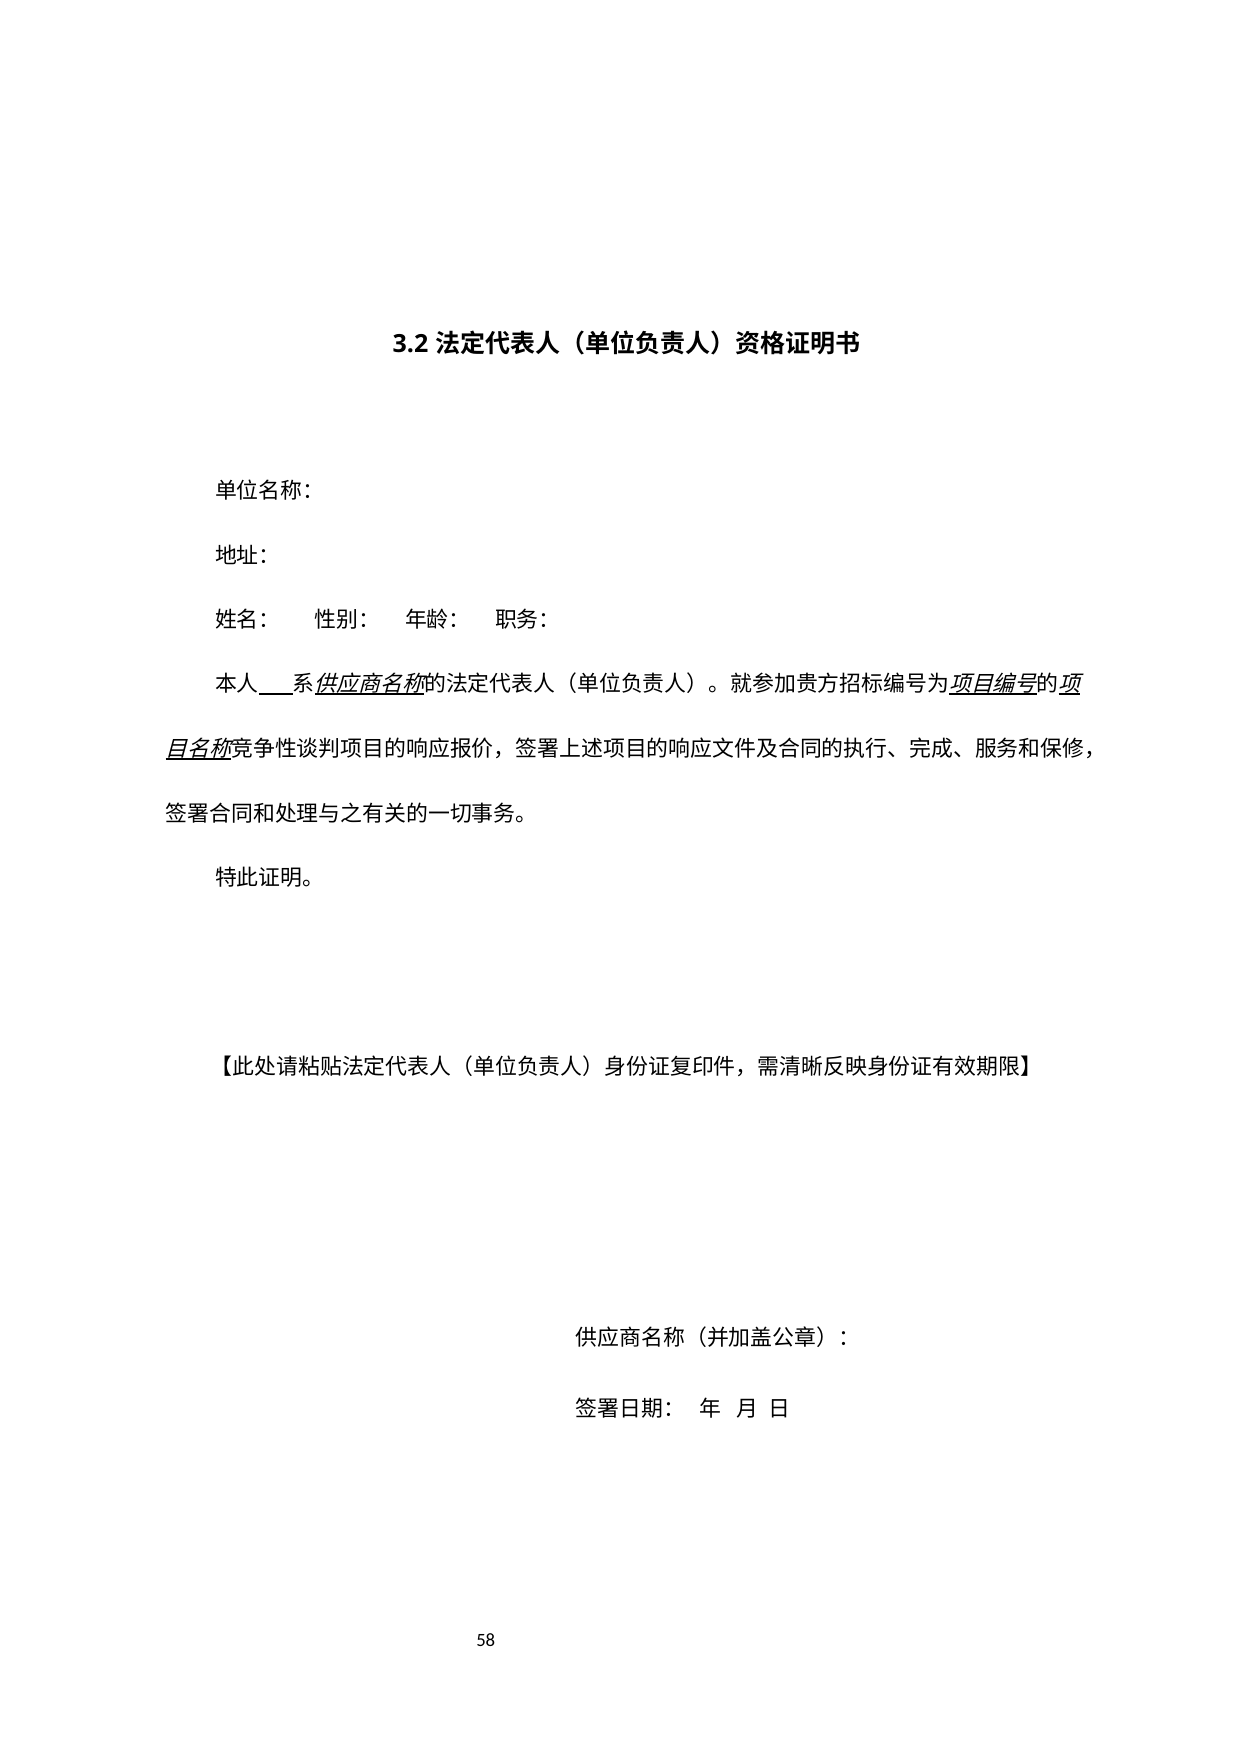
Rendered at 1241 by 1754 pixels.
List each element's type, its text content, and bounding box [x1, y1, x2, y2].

text 本人 系供应商名称的法定代表人（单位负责人）。就参加贵方招标编号为项目编号的项目名称竞争性谈判项目的响应报价，签署上述项目的响应文件及合同的执行、完成、服务和保修，签署合同和处理与之有关的一切事务。 [165, 666, 1087, 828]
text 供应商名称（并加盖公章）： [165, 1320, 1087, 1352]
text 【此处请粘贴法定代表人（单位负责人）身份证复印件，需清晰反映身份证有效期限】 [109, 1048, 1087, 1081]
text 特此证明。 [165, 860, 1087, 892]
text 单位名称： [165, 473, 1087, 506]
text 签署日期： 年 月 日 [165, 1390, 1087, 1423]
text 姓名： 性别： 年龄： 职务： [165, 601, 1087, 634]
text 地址： [165, 537, 1087, 570]
text 3.2 法定代表人（单位负责人）资格证明书 [165, 309, 1087, 374]
